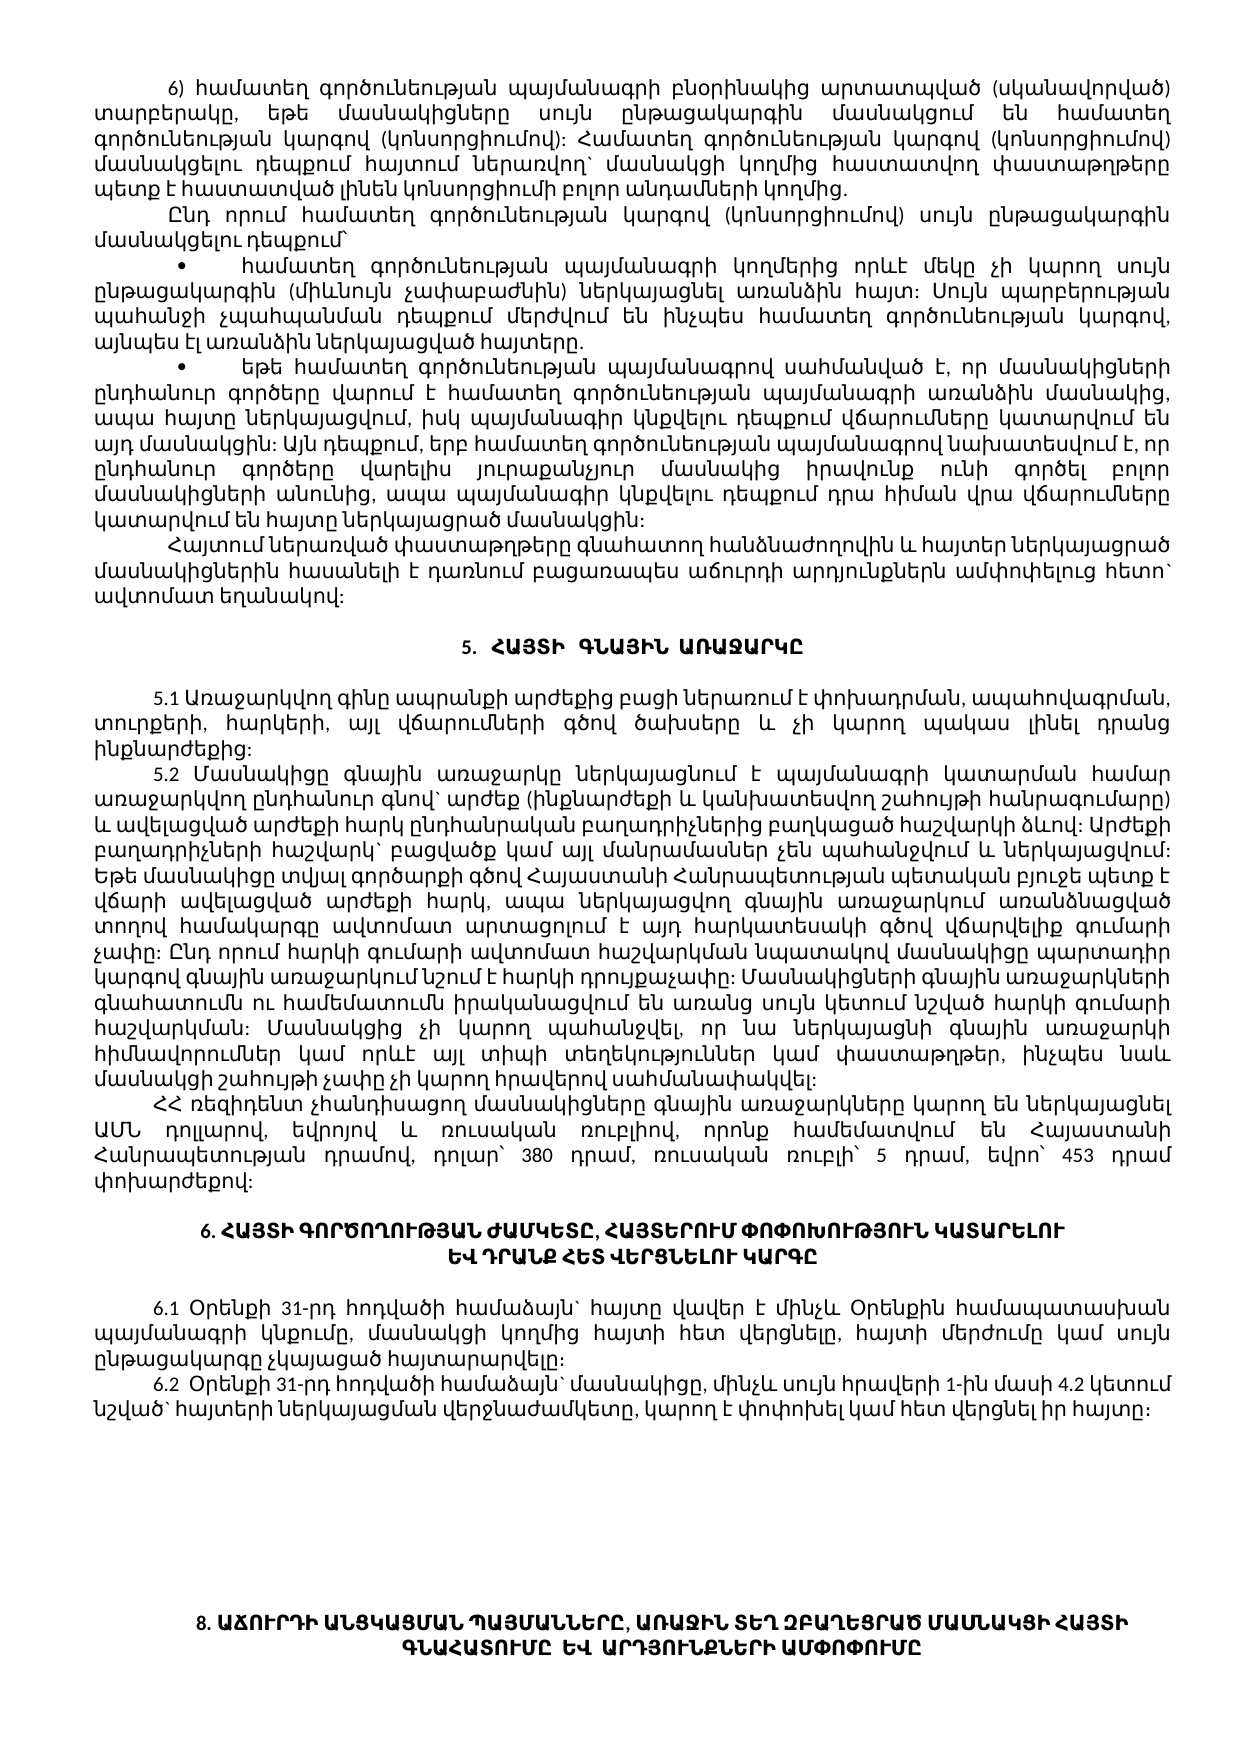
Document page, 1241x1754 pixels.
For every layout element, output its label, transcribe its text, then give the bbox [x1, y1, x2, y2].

text 6.2 Օրենքի 31-րդ հոդվածի համաձայն` մասնակիցը, մինչև սույն հրավերի 1-ին մասի 4.2 կետում նշված` հայտերի ներկայացման վերջնաժամկետը, կարող է փոփոխել կամ հետ վերցնել իր հայտը։ [94, 1371, 1171, 1422]
text ԵՎ ԴՐԱՆՔ ՀԵՏ ՎԵՐՑՆԵԼՈՒ ԿԱՐԳԸ [94, 1244, 1171, 1269]
list համատեղ գործունեության պայմանագրի կողմերից որևէ մեկը չի կարող սույն ընթացակարգին (միևնույն չափաբաժնին) ներկայացնել առանձին հայտ: Սույն պարբերության պահանջի չպահպանման դեպքում մերժվում են ինչպես համատեղ գործունեության կարգով, այնպես էլ առանձին ներկայացված հայտերը. [94, 253, 1171, 354]
text 6.1 Օրենքի 31-րդ հոդվածի համաձայն` հայտը վավեր է մինչև Օրենքին համապատասխան պայմանագրի կնքումը, մասնակցի կողմից հայտի հետ վերցնելը, հայտի մերժումը կամ սույն ընթացակարգը չկայացած հայտարարվելը։ [94, 1295, 1171, 1371]
text 6. ՀԱՅՏԻ ԳՈՐԾՈՂՈՒԹՅԱՆ ԺԱՄԿԵՏԸ, ՀԱՅՏԵՐՈՒՄ ՓՈՓՈԽՈՒԹՅՈՒՆ ԿԱՏԱՐԵԼՈՒ [94, 1219, 1171, 1244]
text 5.2 Մասնակիցը գնային առաջարկը ներկայացնում է պայմանագրի կատարման համար առաջարկվող ընդհանուր գնով` արժեք (ինքնարժեքի և կանխատեսվող շահույթի հանրագումարը) և ավելացված արժեքի հարկ ընդհանրական բաղադրիչներից բաղկացած հաշվարկի ձևով: Արժեքի բաղադրիչների հաշվարկ` բացվածք կամ այլ մանրամասներ չեն պահանջվում և ներկայացվում: Եթե մասնակիցը տվյալ գործարքի գծով Հայաստանի Հանրապետության պետական բյուջե պետք է վճարի ավելացված արժեքի հարկ, ապա ներկայացվող գնային առաջարկում առանձնացված տողով համակարգը ավտոմատ արտացոլում է այդ հարկատեսակի գծով վճարվելիք գումարի չափը: Ընդ որում հարկի գումարի ավտոմատ հաշվարկման նպատակով մասնակիցը պարտադիր կարգով գնային առաջարկում նշում է հարկի դրույքաչափը: Մասնակիցների գնային առաջարկների գնահատումն ու համեմատումն իրականացվում են առանց սույն կետում նշված հարկի գումարի հաշվարկման: Մասնակցից չի կարող պահանջվել, որ նա ներկայացնի գնային առաջարկի հիմնավորումներ կամ որևէ այլ տիպի տեղեկություններ կամ փաստաթղթեր, ինչպես նաև մասնակցի շահույթի չափը չի կարող հրավերով սահմանափակվել: [94, 761, 1171, 1092]
text Հայտում ներառված փաստաթղթերը գնահատող հանձնաժողովին և հայտեր ներկայացրած մասնակիցներին հասանելի է դառնում բացառապես աճուրդի արդյունքներն ամփոփելուց հետո` ավտոմատ եղանակով: [94, 532, 1171, 609]
text ՀՀ ռեզիդենտ չհանդիսացող մասնակիցները գնային առաջարկները կարող են ներկայացնել ԱՄՆ դոլլարով, եվրոյով և ռուսական ռուբլիով, որոնք համեմատվում են Հայաստանի Հանրապետության դրամով, դոլար՝ 380 դրամ, ռուսական ռուբլի՝ 5 դրամ, եվրո՝ 453 դրամ փոխարժեքով: [94, 1092, 1171, 1193]
list եթե համատեղ գործունեության պայմանագրով սահմանված է, որ մասնակիցների ընդհանուր գործերը վարում է համատեղ գործունեության պայմանագրի առանձին մասնակից, ապա հայտը ներկայացվում, իսկ պայմանագիր կնքվելու դեպքում վճարումները կատարվում են այդ մասնակցին: Այն դեպքում, երբ համատեղ գործունեության պայմանագրով նախատեսվում է, որ ընդհանուր գործերը վարելիս յուրաքանչյուր մասնակից իրավունք ունի գործել բոլոր մասնակիցների անունից, ապա պայմանագիր կնքվելու դեպքում դրա հիման վրա վճարումները կատարվում են հայտը ներկայացրած մասնակցին: [94, 354, 1171, 532]
text 6) համատեղ գործունեության պայմանագրի բնօրինակից արտատպված (սկանավորված) տարբերակը, եթե մասնակիցները սույն ընթացակարգին մասնակցում են համատեղ գործունեության կարգով (կոնսորցիումով): Համատեղ գործունեության կարգով (կոնսորցիումով) մասնակցելու դեպքում հայտում ներառվող` մասնակցի կողմից հաստատվող փաստաթղթերը պետք է հաստատված լինեն կոնսորցիումի բոլոր անդամների կողմից. [94, 75, 1171, 202]
text ԳՆԱՀԱՏՈՒՄԸ ԵՎ ԱՐԴՅՈՒՆՔՆԵՐԻ ԱՄՓՈՓՈՒՄԸ [94, 1635, 1171, 1661]
text Ընդ որում համատեղ գործունեության կարգով (կոնսորցիումով) սույն ընթացակարգին մասնակցելու դեպքում՝ [94, 202, 1171, 253]
text 5.1 Առաջարկվող գինը ապրանքի արժեքից բացի ներառում է փոխադրման, ապահովագրման, տուրքերի, հարկերի, այլ վճարումների գծով ծախսերը և չի կարող պակաս լինել դրանց ինքնարժեքից: [94, 685, 1171, 761]
text 8. ԱՃՈՒՐԴԻ ԱՆՑԿԱՑՄԱՆ ՊԱՅՄԱՆՆԵՐԸ, ԱՌԱՋԻՆ ՏԵՂ ԶԲԱՂԵՑՐԱԾ ՄԱՍՆԱԿՑԻ ՀԱՅՏԻ [94, 1610, 1171, 1635]
text 5. ՀԱՅՏԻ ԳՆԱՅԻՆ ԱՌԱՋԱՐԿԸ [94, 634, 1171, 659]
